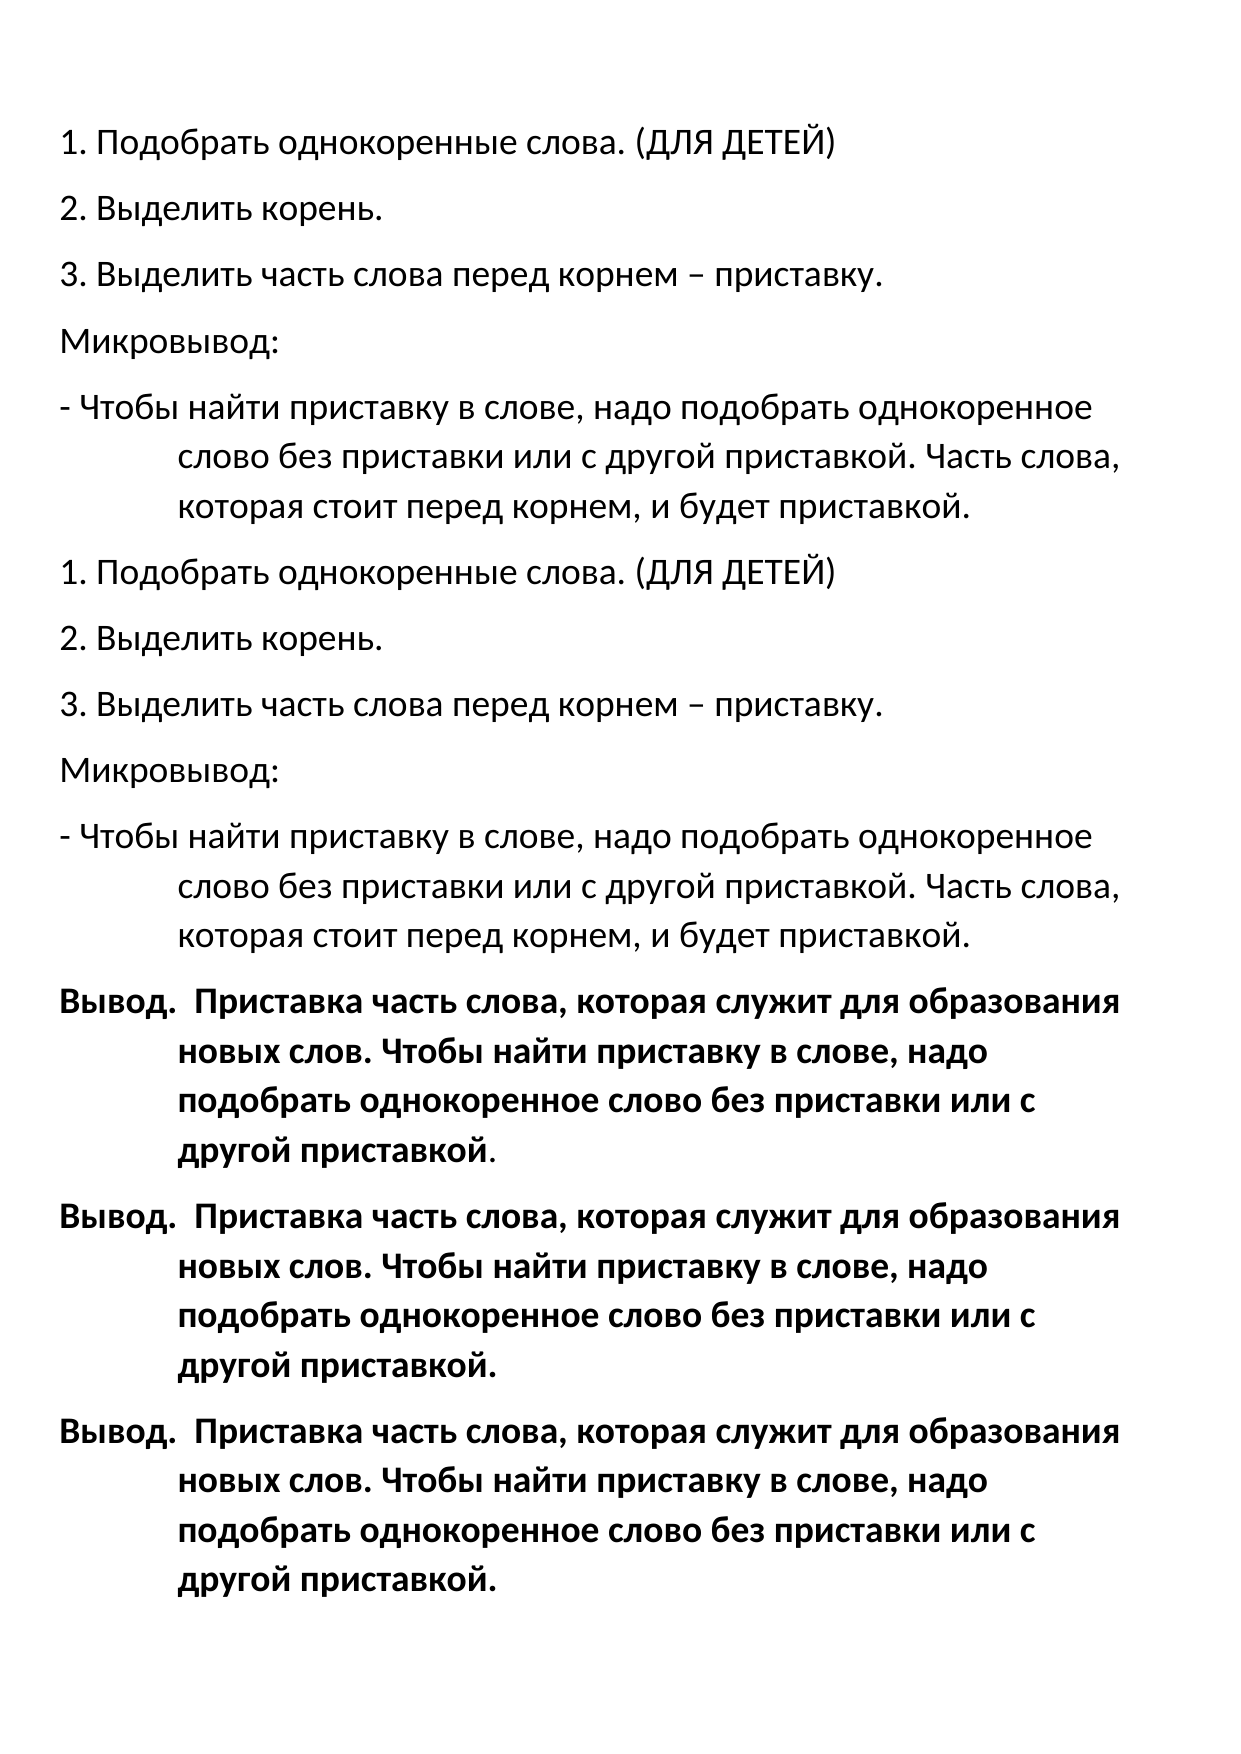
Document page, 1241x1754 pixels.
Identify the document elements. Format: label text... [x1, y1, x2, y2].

text Вывод. Приставка часть слова, которая служит для образования новых слов. Чтобы найти приставку в слове, надо подобрать однокоренное слово без приставки или с другой приставкой. [59, 1407, 1152, 1601]
text Микровывод: [59, 317, 1152, 362]
text 2. Выделить корень. [59, 184, 1152, 230]
text Микровывод: [59, 746, 1152, 792]
text 2. Выделить корень. [59, 614, 1152, 660]
text 1. Подобрать однокоренные слова. (ДЛЯ ДЕТЕЙ) [59, 118, 1152, 164]
text 3. Выделить часть слова перед корнем – приставку. [59, 680, 1152, 726]
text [59, 383, 1152, 527]
text 3. Выделить часть слова перед корнем – приставку. [59, 250, 1152, 296]
text Вывод. Приставка часть слова, которая служит для образования новых слов. Чтобы найти приставку в слове, надо подобрать однокоренное слово без приставки или с другой приставкой. [59, 1192, 1152, 1386]
text 1. Подобрать однокоренные слова. (ДЛЯ ДЕТЕЙ) [59, 548, 1152, 594]
text Вывод. Приставка часть слова, которая служит для образования новых слов. Чтобы найти приставку в слове, надо подобрать однокоренное слово без приставки или с другой приставкой. [59, 977, 1152, 1172]
